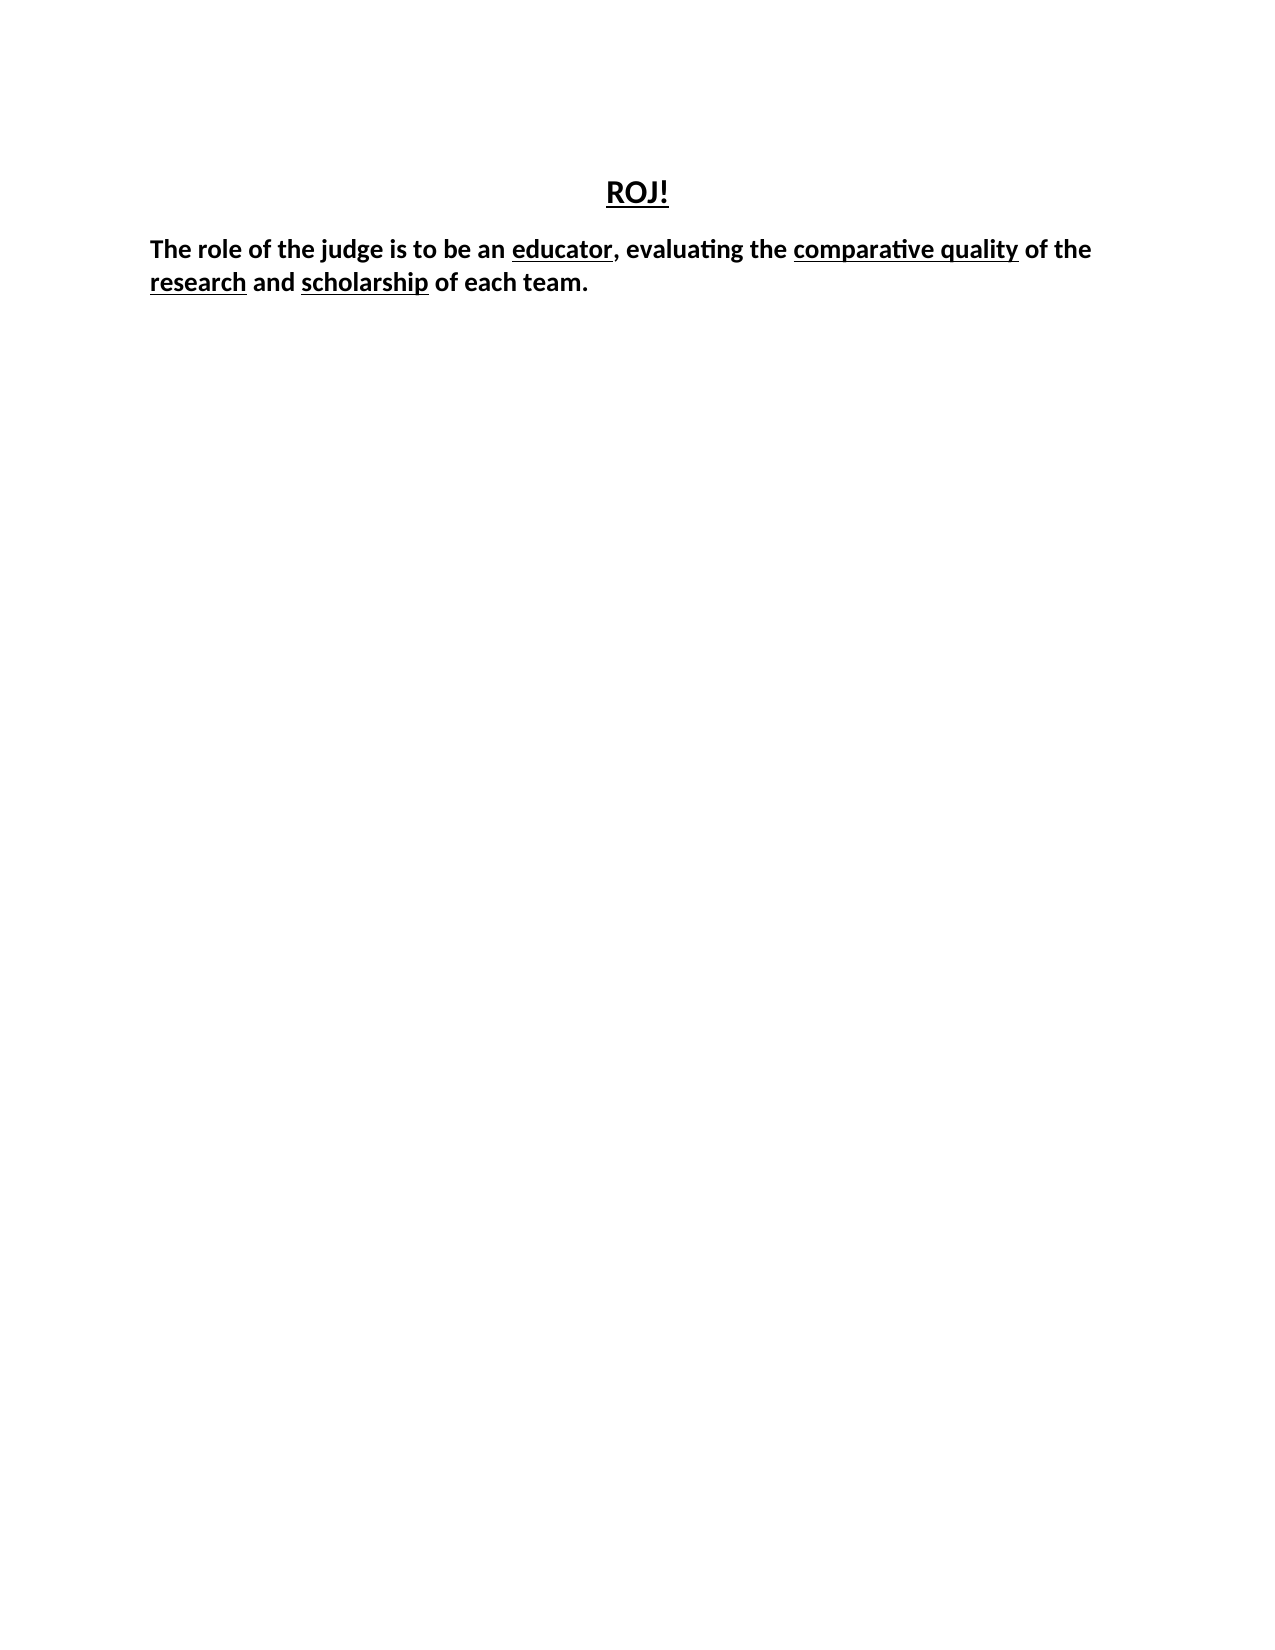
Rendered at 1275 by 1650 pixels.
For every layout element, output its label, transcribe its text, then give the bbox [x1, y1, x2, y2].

subtitle ROJ! [150, 171, 1125, 212]
subtitle The role of the judge is to be an educator, evaluating the comparative quality of the research and scholarship of each team. [150, 232, 1125, 298]
